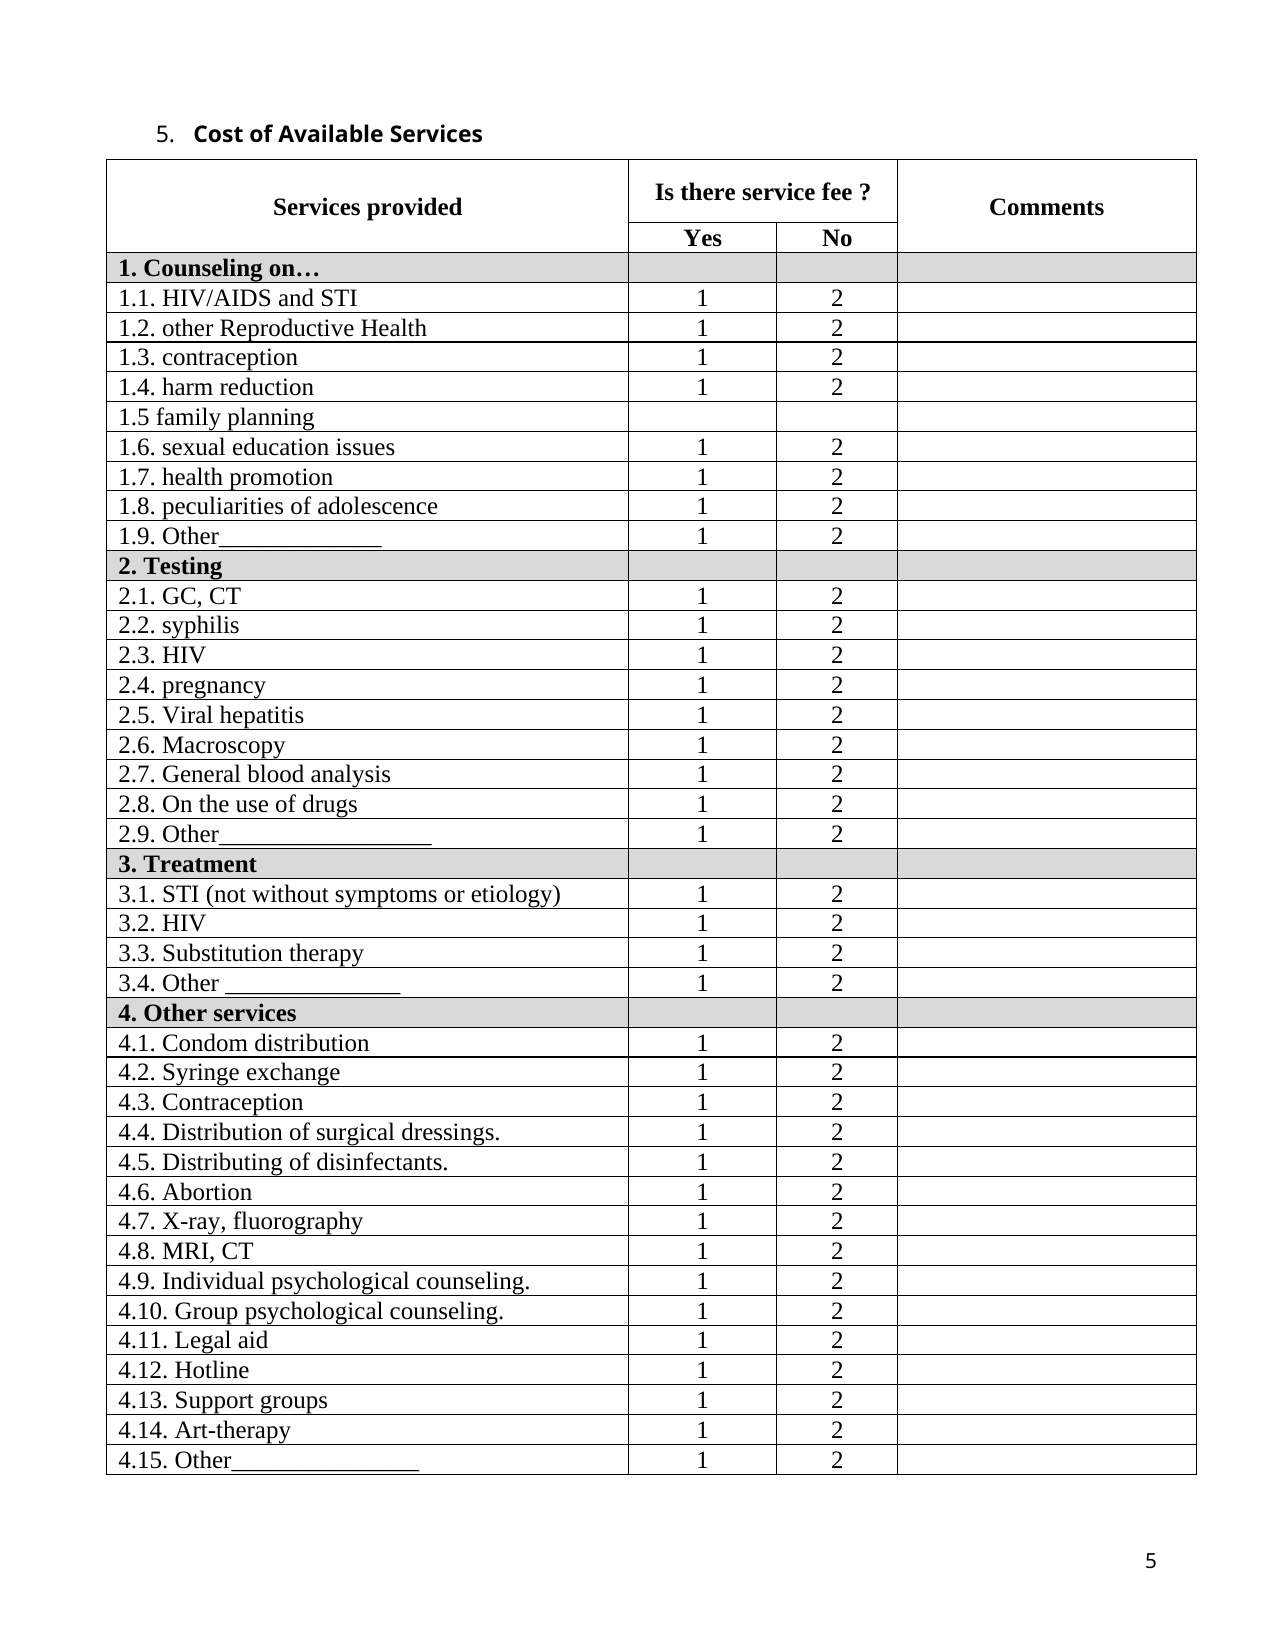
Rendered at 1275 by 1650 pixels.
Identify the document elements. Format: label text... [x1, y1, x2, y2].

table_cell 2.6. Macroscopy [107, 730, 628, 758]
table_cell 1 [629, 1177, 776, 1205]
table_cell 2.8. On the use of drugs [107, 789, 628, 818]
table_cell 1 [629, 491, 776, 520]
table_cell 2 [777, 1236, 897, 1265]
table_cell 1 [629, 462, 776, 490]
table_cell 2.2. syphilis [107, 611, 628, 639]
table_cell 3. Treatment [107, 849, 628, 878]
table_cell [898, 253, 1196, 282]
table_cell [629, 849, 776, 878]
table_cell 2. Testing [107, 551, 628, 580]
table_cell [898, 1236, 1196, 1265]
table_cell 4.12. Hotline [107, 1355, 628, 1384]
table_cell 2 [777, 1445, 897, 1473]
table_cell 4.9. Individual psychological counseling. [107, 1266, 628, 1295]
table_cell 2 [777, 819, 897, 848]
table_cell 4.10. Group psychological counseling. [107, 1296, 628, 1324]
table_cell 1 [629, 611, 776, 639]
table_cell [898, 1177, 1196, 1205]
table_cell [898, 402, 1196, 431]
table_cell 4.11. Legal aid [107, 1326, 628, 1354]
table_cell [629, 402, 776, 431]
table_cell 1 [629, 760, 776, 788]
table_cell 2 [777, 789, 897, 818]
table_cell 3.1. STI (not without symptoms or etiology) [107, 879, 628, 907]
table_cell 1 [629, 343, 776, 371]
table_cell 2 [777, 670, 897, 699]
table_cell [898, 909, 1196, 937]
table_cell 2 [777, 432, 897, 461]
table_cell 4. Other services [107, 998, 628, 1027]
table_cell 1. Counseling on… [107, 253, 628, 282]
table_header Services provided [107, 160, 628, 252]
table_cell 2 [777, 313, 897, 341]
table_cell 4.15. Other_______________ [107, 1445, 628, 1473]
table_cell 2 [777, 1087, 897, 1116]
table_cell 1 [629, 1236, 776, 1265]
table_cell 2 [777, 372, 897, 401]
table_cell 2 [777, 1355, 897, 1384]
table_cell [898, 1087, 1196, 1116]
table_cell 1 [629, 909, 776, 937]
table_cell 1.7. health promotion [107, 462, 628, 490]
table_cell 2 [777, 1415, 897, 1444]
table_cell [898, 819, 1196, 848]
table_cell 2 [777, 700, 897, 729]
table_cell [898, 581, 1196, 609]
table_cell 2 [777, 1206, 897, 1235]
table_cell 1 [629, 313, 776, 341]
table_cell [777, 402, 897, 431]
table_cell [898, 730, 1196, 758]
table_cell [629, 998, 776, 1027]
table_cell [898, 1385, 1196, 1414]
table_cell 4.4. Distribution of surgical dressings. [107, 1117, 628, 1146]
table_cell 1 [629, 700, 776, 729]
table_cell 2 [777, 1385, 897, 1414]
table_cell 2.5. Viral hepatitis [107, 700, 628, 729]
table_cell [777, 998, 897, 1027]
table_cell 1 [629, 640, 776, 669]
table_cell [898, 1147, 1196, 1176]
table_header Is there service fee ? [629, 160, 897, 222]
table_cell Yes [629, 223, 776, 252]
table_cell [898, 551, 1196, 580]
table_cell 1 [629, 1326, 776, 1354]
table_cell 2 [777, 968, 897, 997]
table_cell 1 [629, 1206, 776, 1235]
table_cell 1 [629, 581, 776, 609]
table_cell 1 [629, 968, 776, 997]
table_cell [898, 462, 1196, 490]
table_cell [898, 1445, 1196, 1473]
table_cell [777, 253, 897, 282]
table_cell 3.2. HIV [107, 909, 628, 937]
table_cell [898, 670, 1196, 699]
table_cell 1 [629, 1296, 776, 1324]
table_cell 2 [777, 1177, 897, 1205]
table_header Comments [898, 160, 1196, 252]
table_cell [898, 521, 1196, 550]
table_cell 1 [629, 1445, 776, 1473]
table_cell 2 [777, 1117, 897, 1146]
table_cell [898, 968, 1196, 997]
table_cell 4.3. Contraception [107, 1087, 628, 1116]
table_cell [898, 1296, 1196, 1324]
table_cell 1.9. Other_____________ [107, 521, 628, 550]
table_cell [898, 491, 1196, 520]
table_cell 2 [777, 730, 897, 758]
table_cell [898, 879, 1196, 907]
table_cell 1 [629, 730, 776, 758]
table_cell 1 [629, 1415, 776, 1444]
table_cell 2 [777, 760, 897, 788]
table_cell 1 [629, 1385, 776, 1414]
table_cell [898, 343, 1196, 371]
table_cell 2 [777, 521, 897, 550]
table_cell [898, 938, 1196, 967]
table_cell 1 [629, 1355, 776, 1384]
table_cell 4.13. Support groups [107, 1385, 628, 1414]
table_cell 2.1. GC, CT [107, 581, 628, 609]
table_cell 2 [777, 1266, 897, 1295]
table_cell [898, 789, 1196, 818]
table_cell 2 [777, 283, 897, 312]
table_cell 1.5 family planning [107, 402, 628, 431]
table_cell 1 [629, 1266, 776, 1295]
table_cell [898, 1206, 1196, 1235]
table_cell 1.8. peculiarities of adolescence [107, 491, 628, 520]
table_cell [898, 1326, 1196, 1354]
table_cell 2 [777, 1326, 897, 1354]
table_cell 2 [777, 581, 897, 609]
table_cell 1.2. other Reproductive Health [107, 313, 628, 341]
table_cell 4.6. Abortion [107, 1177, 628, 1205]
table_cell 4.5. Distributing of disinfectants. [107, 1147, 628, 1176]
table_cell 1.6. sexual education issues [107, 432, 628, 461]
table_cell 1 [629, 938, 776, 967]
table_cell [898, 372, 1196, 401]
table_cell 2.3. HIV [107, 640, 628, 669]
table_cell 1 [629, 1117, 776, 1146]
table_cell [898, 1058, 1196, 1086]
table_cell 4.1. Condom distribution [107, 1028, 628, 1056]
table_cell 2.9. Other_________________ [107, 819, 628, 848]
table_cell [898, 1117, 1196, 1146]
table_cell 2 [777, 462, 897, 490]
table_cell 1 [629, 283, 776, 312]
table_cell 1 [629, 1028, 776, 1056]
table_cell [898, 1415, 1196, 1444]
table_cell [777, 551, 897, 580]
table_cell 2 [777, 909, 897, 937]
table_cell 4.7. X-ray, fluorography [107, 1206, 628, 1235]
table_cell 1 [629, 1147, 776, 1176]
table_cell 2 [777, 879, 897, 907]
table_cell 1 [629, 372, 776, 401]
table_cell 4.14. Art-therapy [107, 1415, 628, 1444]
table_cell 2.7. General blood analysis [107, 760, 628, 788]
table_cell [777, 849, 897, 878]
table_cell 2 [777, 640, 897, 669]
table_cell [898, 1266, 1196, 1295]
table_cell 2 [777, 1147, 897, 1176]
table_cell 1 [629, 819, 776, 848]
table_cell [898, 700, 1196, 729]
table_cell 1 [629, 789, 776, 818]
list Cost of Available Services [156, 118, 1157, 149]
table_cell [898, 432, 1196, 461]
table_cell 1 [629, 521, 776, 550]
table_cell 1 [629, 879, 776, 907]
table_cell 2 [777, 611, 897, 639]
table_cell 1.1. HIV/AIDS and STI [107, 283, 628, 312]
table_cell [898, 283, 1196, 312]
table_cell [898, 760, 1196, 788]
table_cell [629, 253, 776, 282]
table_cell 2 [777, 1058, 897, 1086]
table_cell 4.8. MRI, CT [107, 1236, 628, 1265]
table_cell 1.3. contraception [107, 343, 628, 371]
table_cell 1.4. harm reduction [107, 372, 628, 401]
table_cell 2 [777, 343, 897, 371]
table_cell [898, 1355, 1196, 1384]
table_cell 1 [629, 1058, 776, 1086]
table_cell No [777, 223, 897, 252]
table_cell [629, 551, 776, 580]
table_cell 1 [629, 670, 776, 699]
table_cell [898, 1028, 1196, 1056]
table_cell 2 [777, 938, 897, 967]
table_cell [898, 998, 1196, 1027]
table_cell 2 [777, 1028, 897, 1056]
table_cell 1 [629, 432, 776, 461]
table_cell 4.2. Syringe exchange [107, 1058, 628, 1086]
table_cell 3.3. Substitution therapy [107, 938, 628, 967]
table_cell 2.4. pregnancy [107, 670, 628, 699]
table_cell 2 [777, 1296, 897, 1324]
table_cell [898, 849, 1196, 878]
table_cell [898, 611, 1196, 639]
table_cell [898, 313, 1196, 341]
table_cell 2 [777, 491, 897, 520]
table_cell 1 [629, 1087, 776, 1116]
table_cell [898, 640, 1196, 669]
table_cell 3.4. Other ______________ [107, 968, 628, 997]
